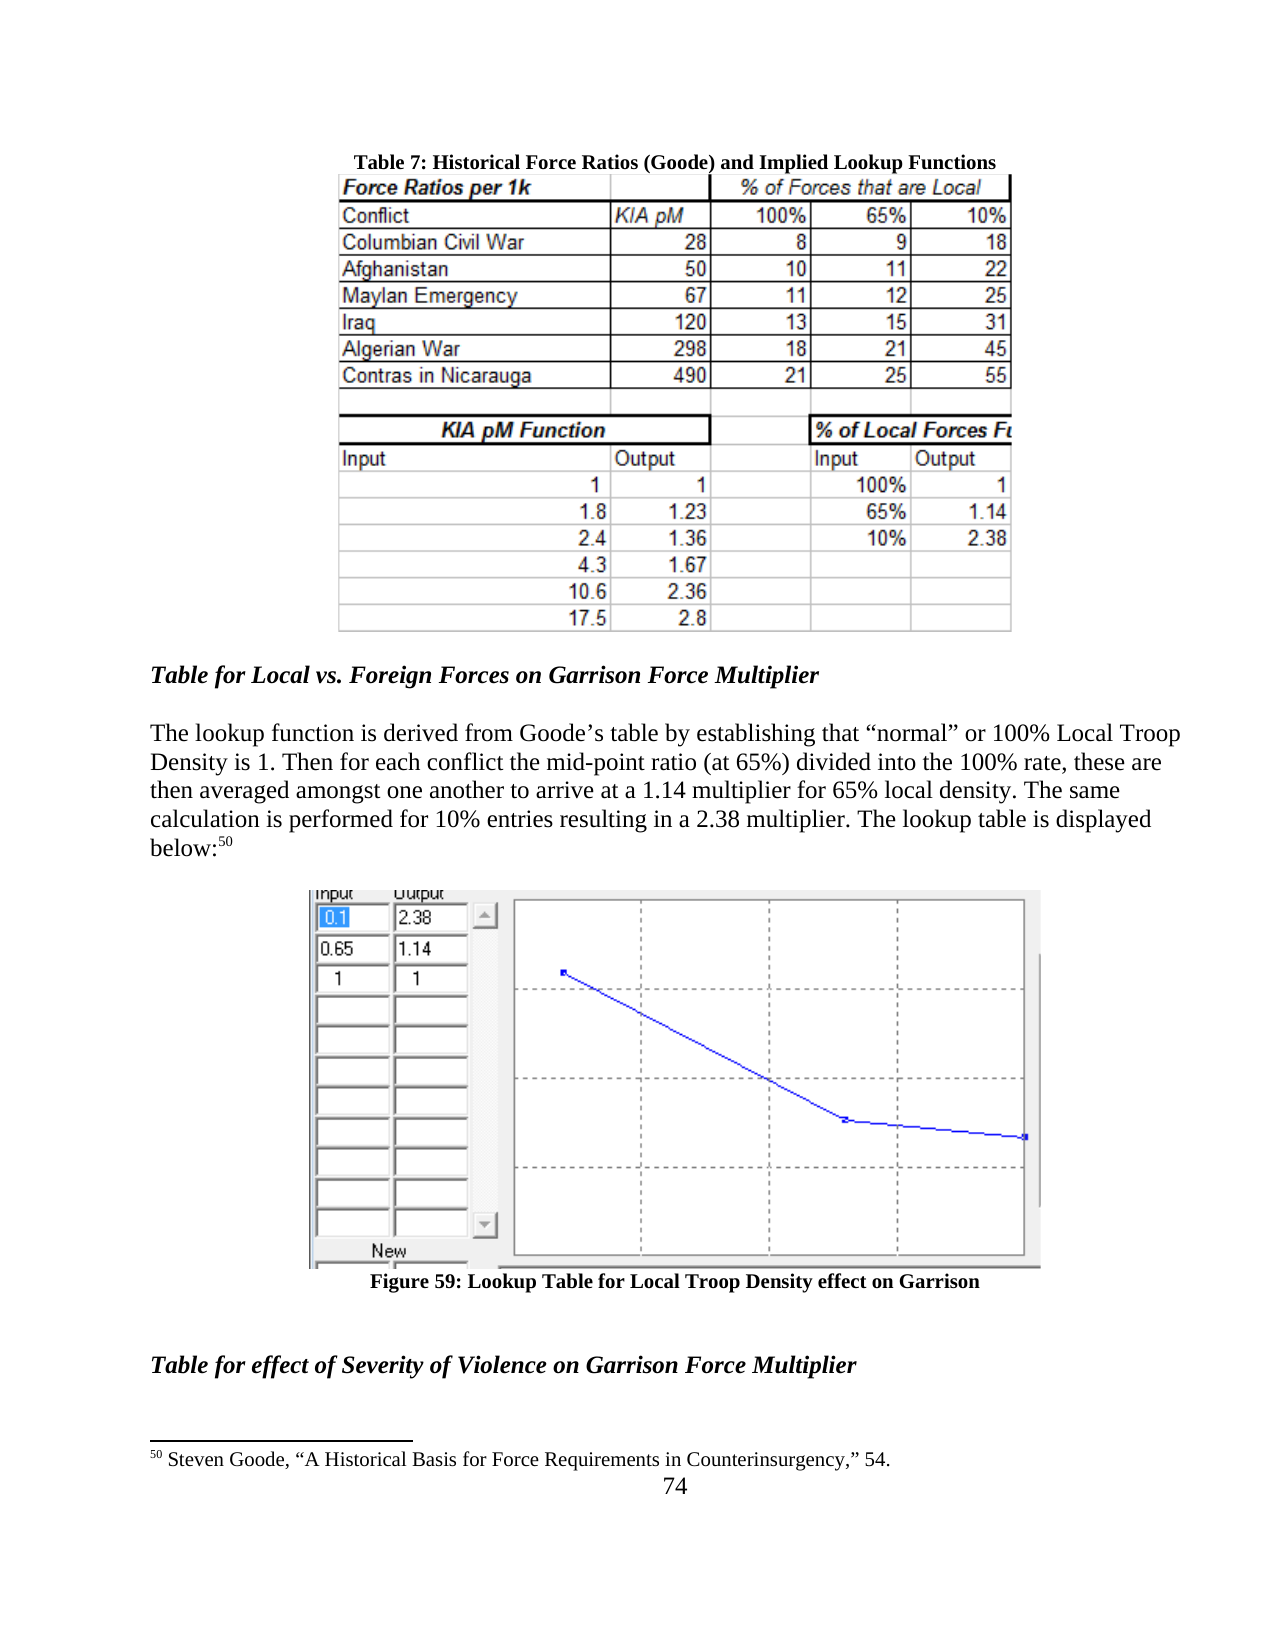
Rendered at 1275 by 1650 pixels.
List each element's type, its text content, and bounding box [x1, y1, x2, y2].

text Table 7: Historical Force Ratios (Goode) and Implied Lookup Functions [150, 150, 1200, 174]
text Table for effect of Severity of Violence on Garrison Force Multiplier [150, 1350, 1200, 1379]
picture [338, 174, 1012, 632]
text Table for Local vs. Foreign Forces on Garrison Force Multiplier [150, 661, 1200, 689]
picture [309, 890, 1041, 1269]
text The lookup function is derived from Goode’s table by establishing that “normal” or 100% Local Troop Density is 1. Then for each conflict the mid-point ratio (at 65%) divided into the 100% rate, these are then averaged amongst one another to arrive at a 1.14 multiplier for 65% local density. The same calculation is performed for 10% entries resulting in a 2.38 multiplier. The lookup table is displayed below: [150, 718, 1200, 862]
